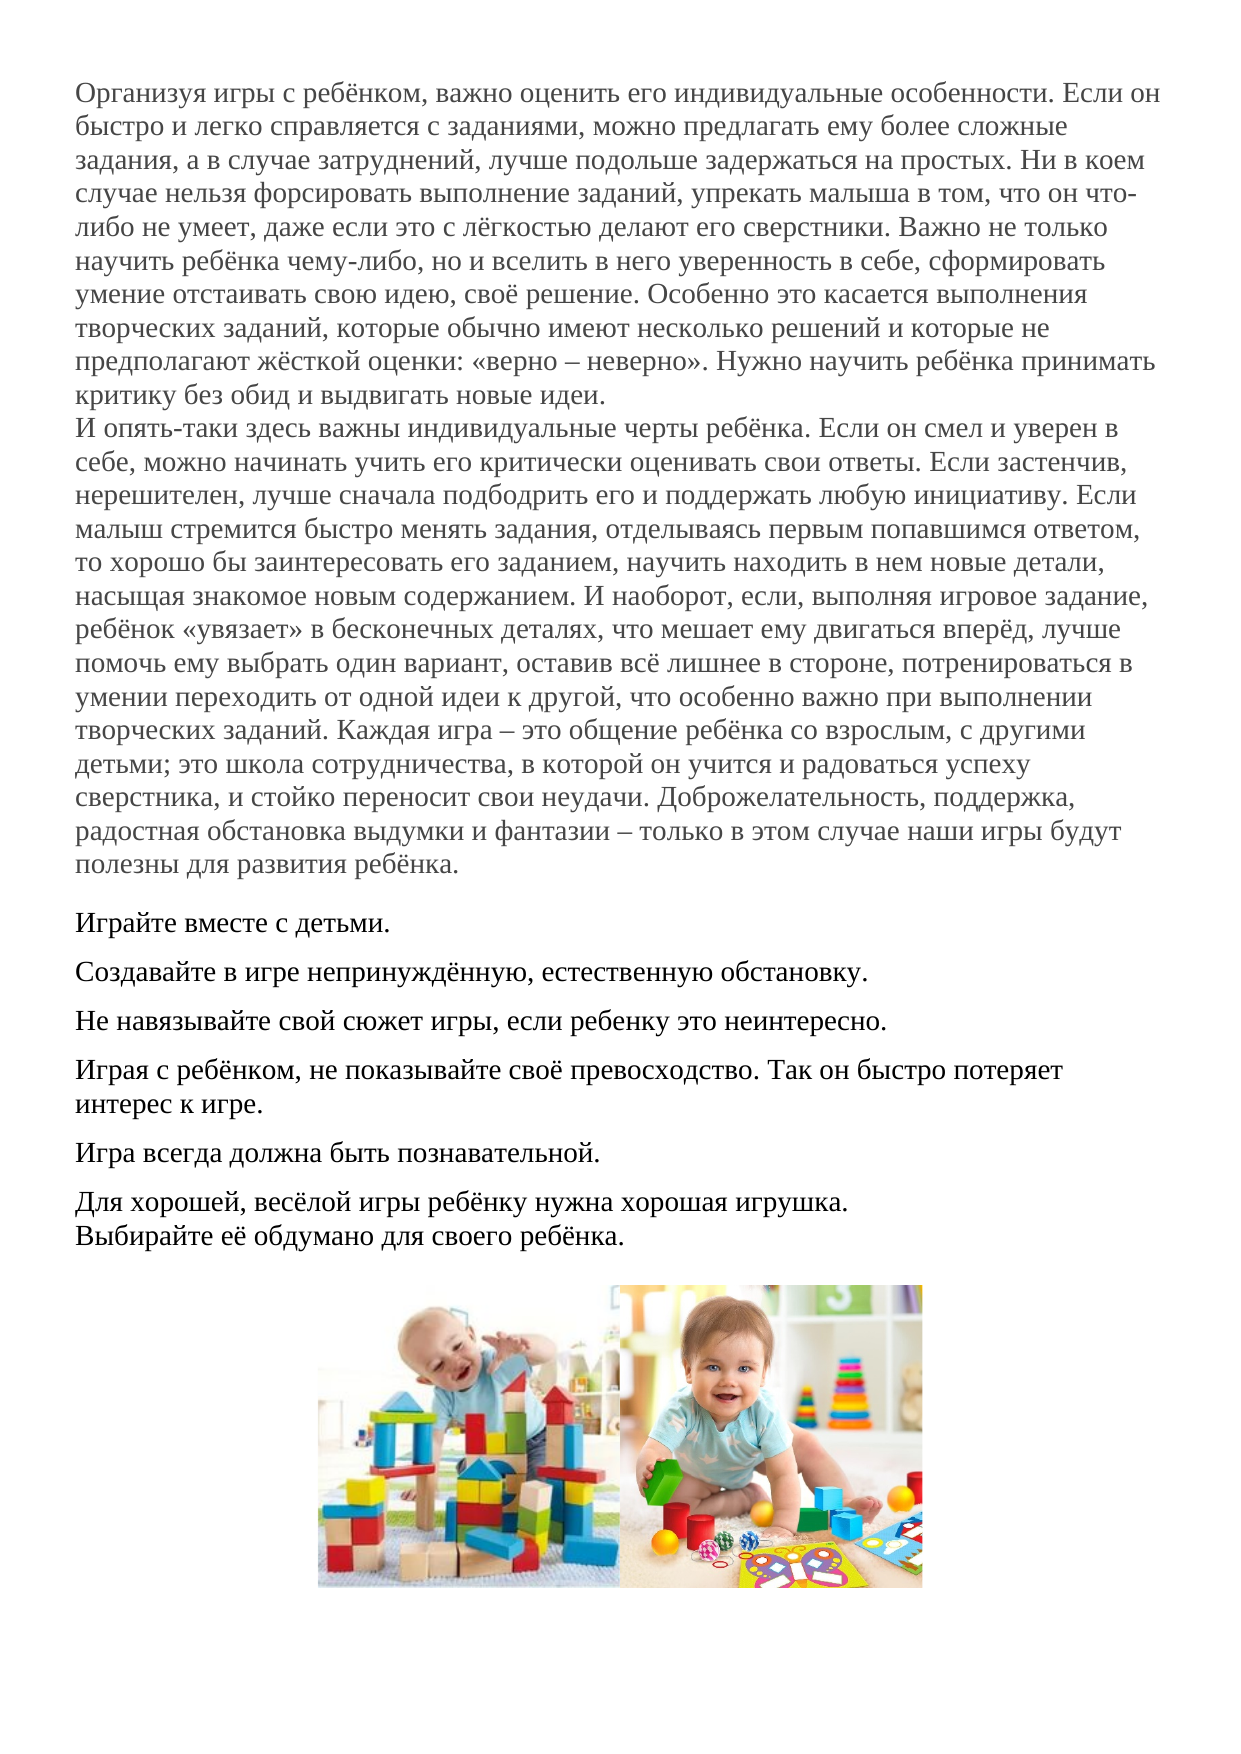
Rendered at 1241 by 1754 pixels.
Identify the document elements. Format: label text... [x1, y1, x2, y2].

picture [317, 1285, 923, 1588]
text Не навязывайте свой сюжет игры, если ребенку это неинтересно. [75, 1003, 1165, 1037]
text Создавайте в игре непринуждённую, естественную обстановку. [75, 954, 1165, 988]
text Для хорошей, весёлой игры ребёнку нужна хорошая игрушка. Выбирайте её обдумано для своего ребёнка. [75, 1184, 1165, 1251]
text Игра всегда должна быть познавательной. [75, 1135, 1165, 1169]
text Играя с ребёнком, не показывайте своё превосходство. Так он быстро потеряет интерес к игре. [75, 1052, 1165, 1119]
text Организуя игры с ребёнком, важно оценить его индивидуальные особенности. Если он быстро и легко справляется с заданиями, можно предлагать ему более сложные задания, а в случае затруднений, лучше подольше задержаться на простых. Ни в коем случае нельзя форсировать выполнение заданий, упрекать малыша в том, что он что-либо не умеет, даже если это с лёгкостью делают его сверстники. Важно не только научить ребёнка чему-либо, но и вселить в него уверенность в себе, сформировать умение отстаивать свою идею, своё решение. Особенно это касается выполнения творческих заданий, которые обычно имеют несколько решений и которые не предполагают жёсткой оценки: «верно – неверно». Нужно научить ребёнка принимать критику без обид и выдвигать новые идеи. [75, 75, 1165, 410]
text Играйте вместе с детьми. [75, 905, 1165, 938]
text И опять-таки здесь важны индивидуальные черты ребёнка. Если он смел и уверен в себе, можно начинать учить его критически оценивать свои ответы. Если застенчив, нерешителен, лучше сначала подбодрить его и поддержать любую инициативу. Если малыш стремится быстро менять задания, отделываясь первым попавшимся ответом, то хорошо бы заинтересовать его заданием, научить находить в нем новые детали, насыщая знакомое новым содержанием. И наоборот, если, выполняя игровое задание, ребёнок «увязает» в бесконечных деталях, что мешает ему двигаться вперёд, лучше помочь ему выбрать один вариант, оставив всё лишнее в стороне, потренироваться в умении переходить от одной идеи к другой, что особенно важно при выполнении творческих заданий. Каждая игра – это общение ребёнка со взрослым, с другими детьми; это школа сотрудничества, в которой он учится и радоваться успеху сверстника, и стойко переносит свои неудачи. Доброжелательность, поддержка, радостная обстановка выдумки и фантазии – только в этом случае наши игры будут полезны для развития ребёнка. [75, 410, 1165, 880]
